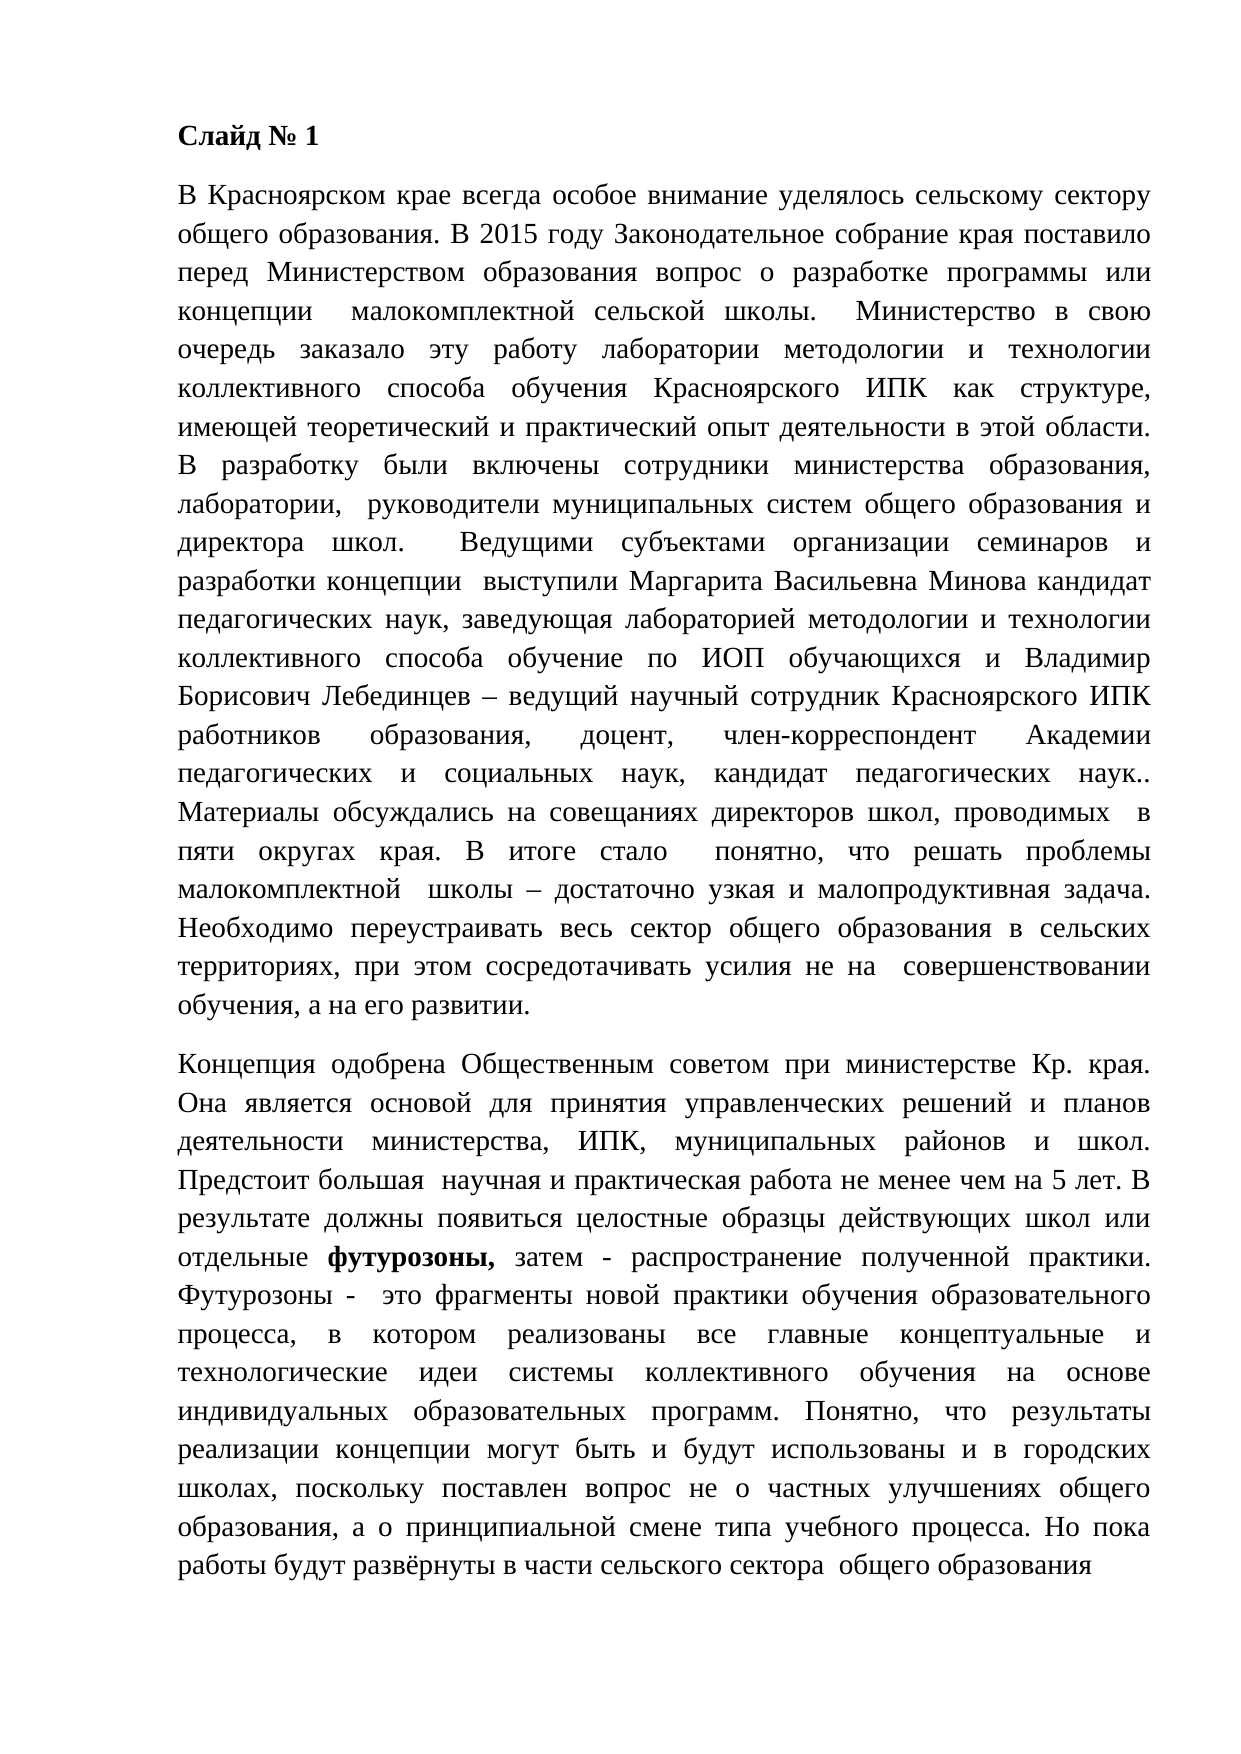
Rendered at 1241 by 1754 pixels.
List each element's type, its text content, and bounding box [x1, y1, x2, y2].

text Концепция одобрена Общественным советом при министерстве Кр. края. Она является основой для принятия управленческих решений и планов деятельности министерства, ИПК, муниципальных районов и школ. Предстоит большая научная и практическая работа не менее чем на 5 лет. В результате должны появиться целостные образцы действующих школ или отдельные футурозоны, затем - распространение полученной практики. Футурозоны - это фрагменты новой практики обучения образовательного процесса, в котором реализованы все главные концептуальные и технологические идеи системы коллективного обучения на основе индивидуальных образовательных программ. Понятно, что результаты реализации концепции могут быть и будут использованы и в городских школах, поскольку поставлен вопрос не о частных улучшениях общего образования, а о принципиальной смене типа учебного процесса. Но пока работы будут развёрнуты в части сельского сектора общего образования [177, 1046, 1152, 1581]
text Слайд № 1 [177, 118, 1152, 152]
text В Красноярском крае всегда особое внимание уделялось сельскому сектору общего образования. В 2015 году Законодательное собрание края поставило перед Министерством образования вопрос о разработке программы или концепции малокомплектной сельской школы. Министерство в свою очередь заказало эту работу лаборатории методологии и технологии коллективного способа обучения Красноярского ИПК как структуре, имеющей теоретический и практический опыт деятельности в этой области. В разработку были включены сотрудники министерства образования, лаборатории, руководители муниципальных систем общего образования и директора школ. Ведущими субъектами организации семинаров и разработки концепции выступили Маргарита Васильевна Минова кандидат педагогических наук, заведующая лабораторией методологии и технологии коллективного способа обучение по ИОП обучающихся и Владимир Борисович Лебединцев – ведущий научный сотрудник Красноярского ИПК работников образования, доцент, член-корреспондент Академии педагогических и социальных наук, кандидат педагогических наук.. Материалы обсуждались на совещаниях директоров школ, проводимых в пяти округах края. В итоге стало понятно, что решать проблемы малокомплектной школы – достаточно узкая и малопродуктивная задача. Необходимо переустраивать весь сектор общего образования в сельских территориях, при этом сосредотачивать усилия не на совершенствовании обучения, а на его развитии. [177, 177, 1152, 1020]
